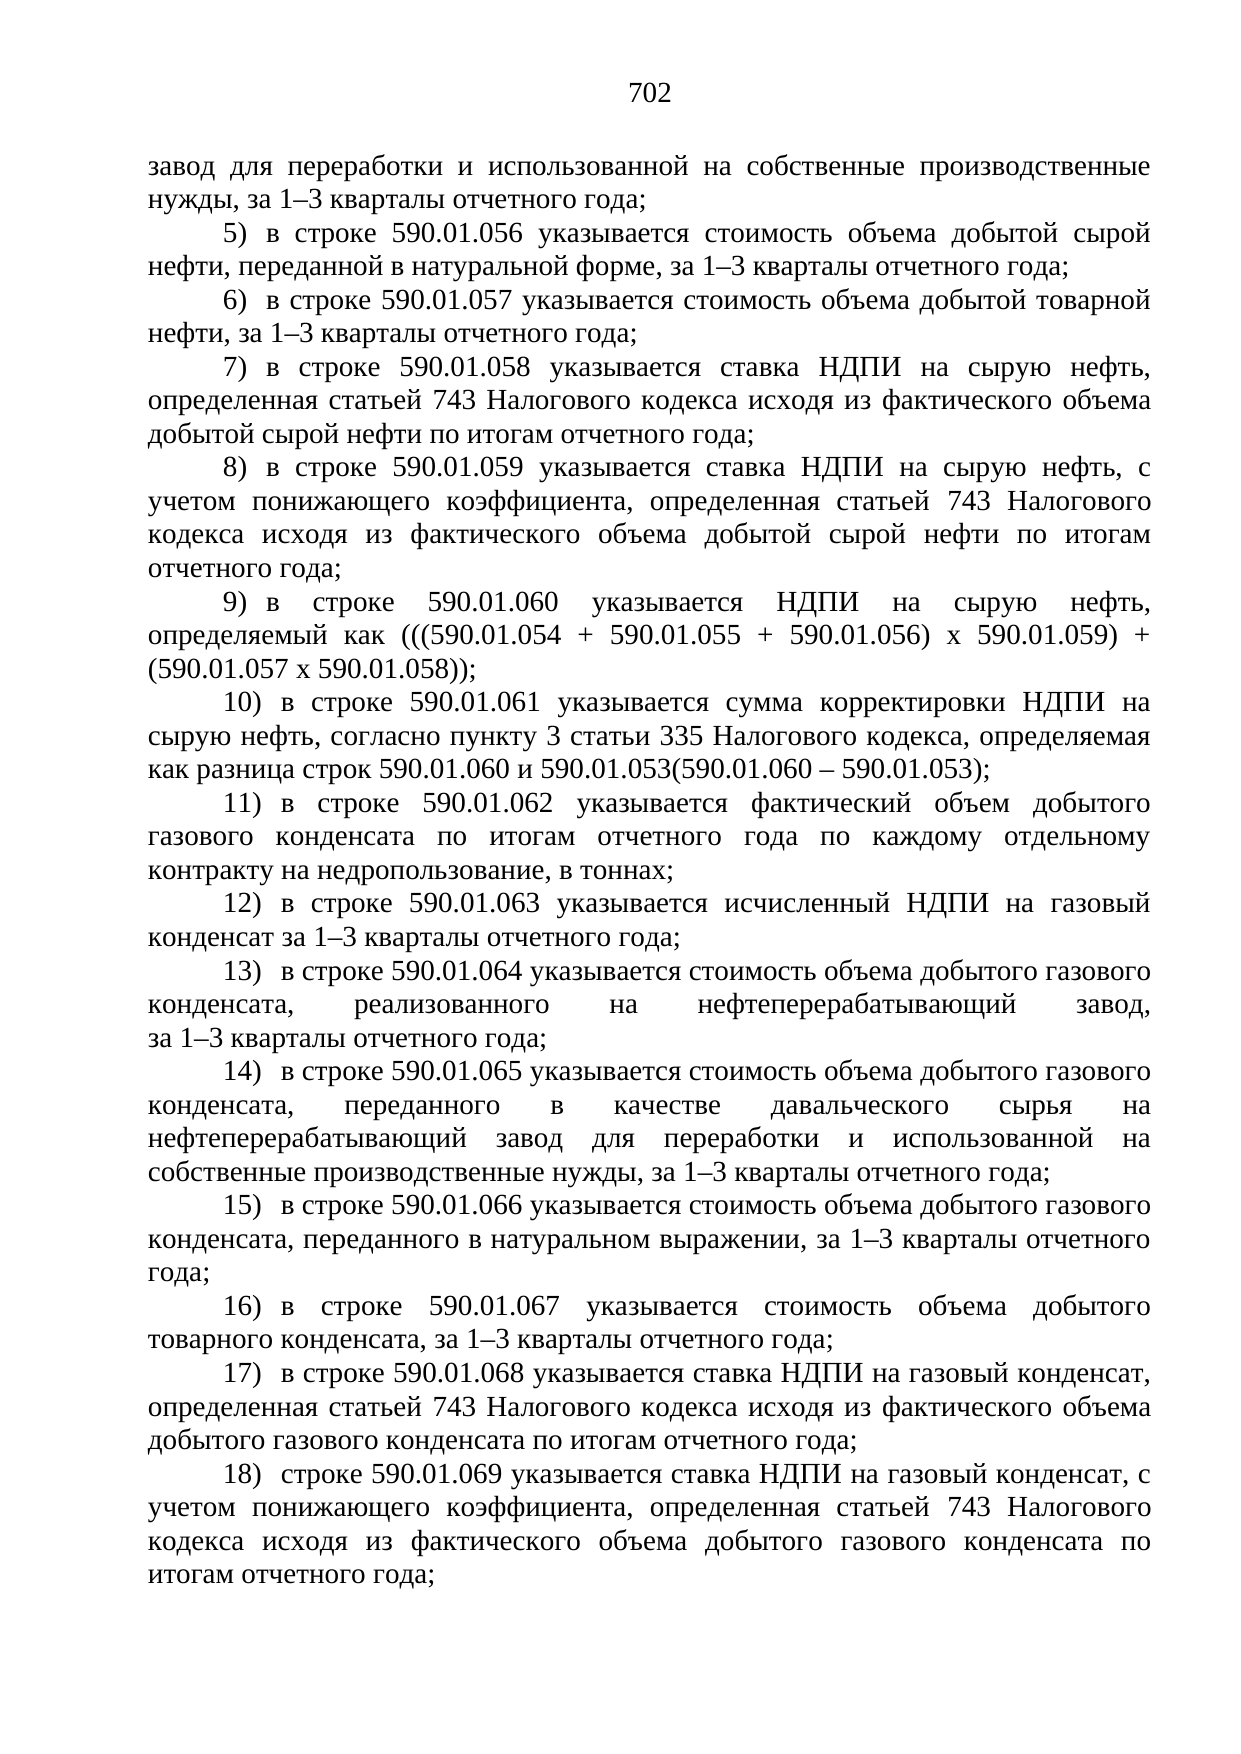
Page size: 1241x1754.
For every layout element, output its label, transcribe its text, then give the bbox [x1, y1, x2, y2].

list в строке 590.01.063 указывается исчисленный НДПИ на газовый конденсат за 1–3 кварталы отчетного года; [148, 886, 1152, 953]
list в строке 590.01.064 указывается стоимость объема добытого газового конденсата, реализованного на нефтеперерабатывающий завод, за 1–3 кварталы отчетного года; [148, 953, 1152, 1053]
list в строке 590.01.068 указывается ставка НДПИ на газовый конденсат, определенная статьей 743 Налогового кодекса исходя из фактического объема добытого газового конденсата по итогам отчетного года; [148, 1355, 1152, 1456]
list в строке 590.01.056 указывается стоимость объема добытой сырой нефти, переданной в натуральной форме, за 1–3 кварталы отчетного года; [148, 215, 1152, 282]
list в строке 590.01.066 указывается стоимость объема добытого газового конденсата, переданного в натуральном выражении, за 1–3 кварталы отчетного года; [148, 1187, 1152, 1288]
list в строке 590.01.058 указывается ставка НДПИ на сырую нефть, определенная статьей 743 Налогового кодекса исходя из фактического объема добытой сырой нефти по итогам отчетного года; [148, 349, 1152, 449]
list в строке 590.01.061 указывается сумма корректировки НДПИ на сырую нефть, согласно пункту 3 статьи 335 Налогового кодекса, определяемая как разница строк 590.01.060 и 590.01.053(590.01.060 – 590.01.053); [148, 684, 1152, 785]
list в строке 590.01.060 указывается НДПИ на сырую нефть, определяемый как (((590.01.054 + 590.01.055 + 590.01.056) х 590.01.059) + (590.01.057 х 590.01.058)); [148, 584, 1152, 684]
list в строке 590.01.067 указывается стоимость объема добытого товарного конденсата, за 1–3 кварталы отчетного года; [148, 1288, 1152, 1355]
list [148, 148, 1152, 215]
list в строке 590.01.065 указывается стоимость объема добытого газового конденсата, переданного в качестве давальческого сырья на нефтеперерабатывающий завод для переработки и использованной на собственные производственные нужды, за 1–3 кварталы отчетного года; [148, 1053, 1152, 1187]
list строке 590.01.069 указывается ставка НДПИ на газовый конденсат, с учетом понижающего коэффициента, определенная статьей 743 Налогового кодекса исходя из фактического объема добытого газового конденсата по итогам отчетного года; [148, 1456, 1152, 1590]
list в строке 590.01.059 указывается ставка НДПИ на сырую нефть, с учетом понижающего коэффициента, определенная статьей 743 Налогового кодекса исходя из фактического объема добытой сырой нефти по итогам отчетного года; [148, 449, 1152, 584]
list в строке 590.01.057 указывается стоимость объема добытой товарной нефти, за 1–3 кварталы отчетного года; [148, 282, 1152, 349]
list в строке 590.01.062 указывается фактический объем добытого газового конденсата по итогам отчетного года по каждому отдельному контракту на недропользование, в тоннах; [148, 785, 1152, 886]
